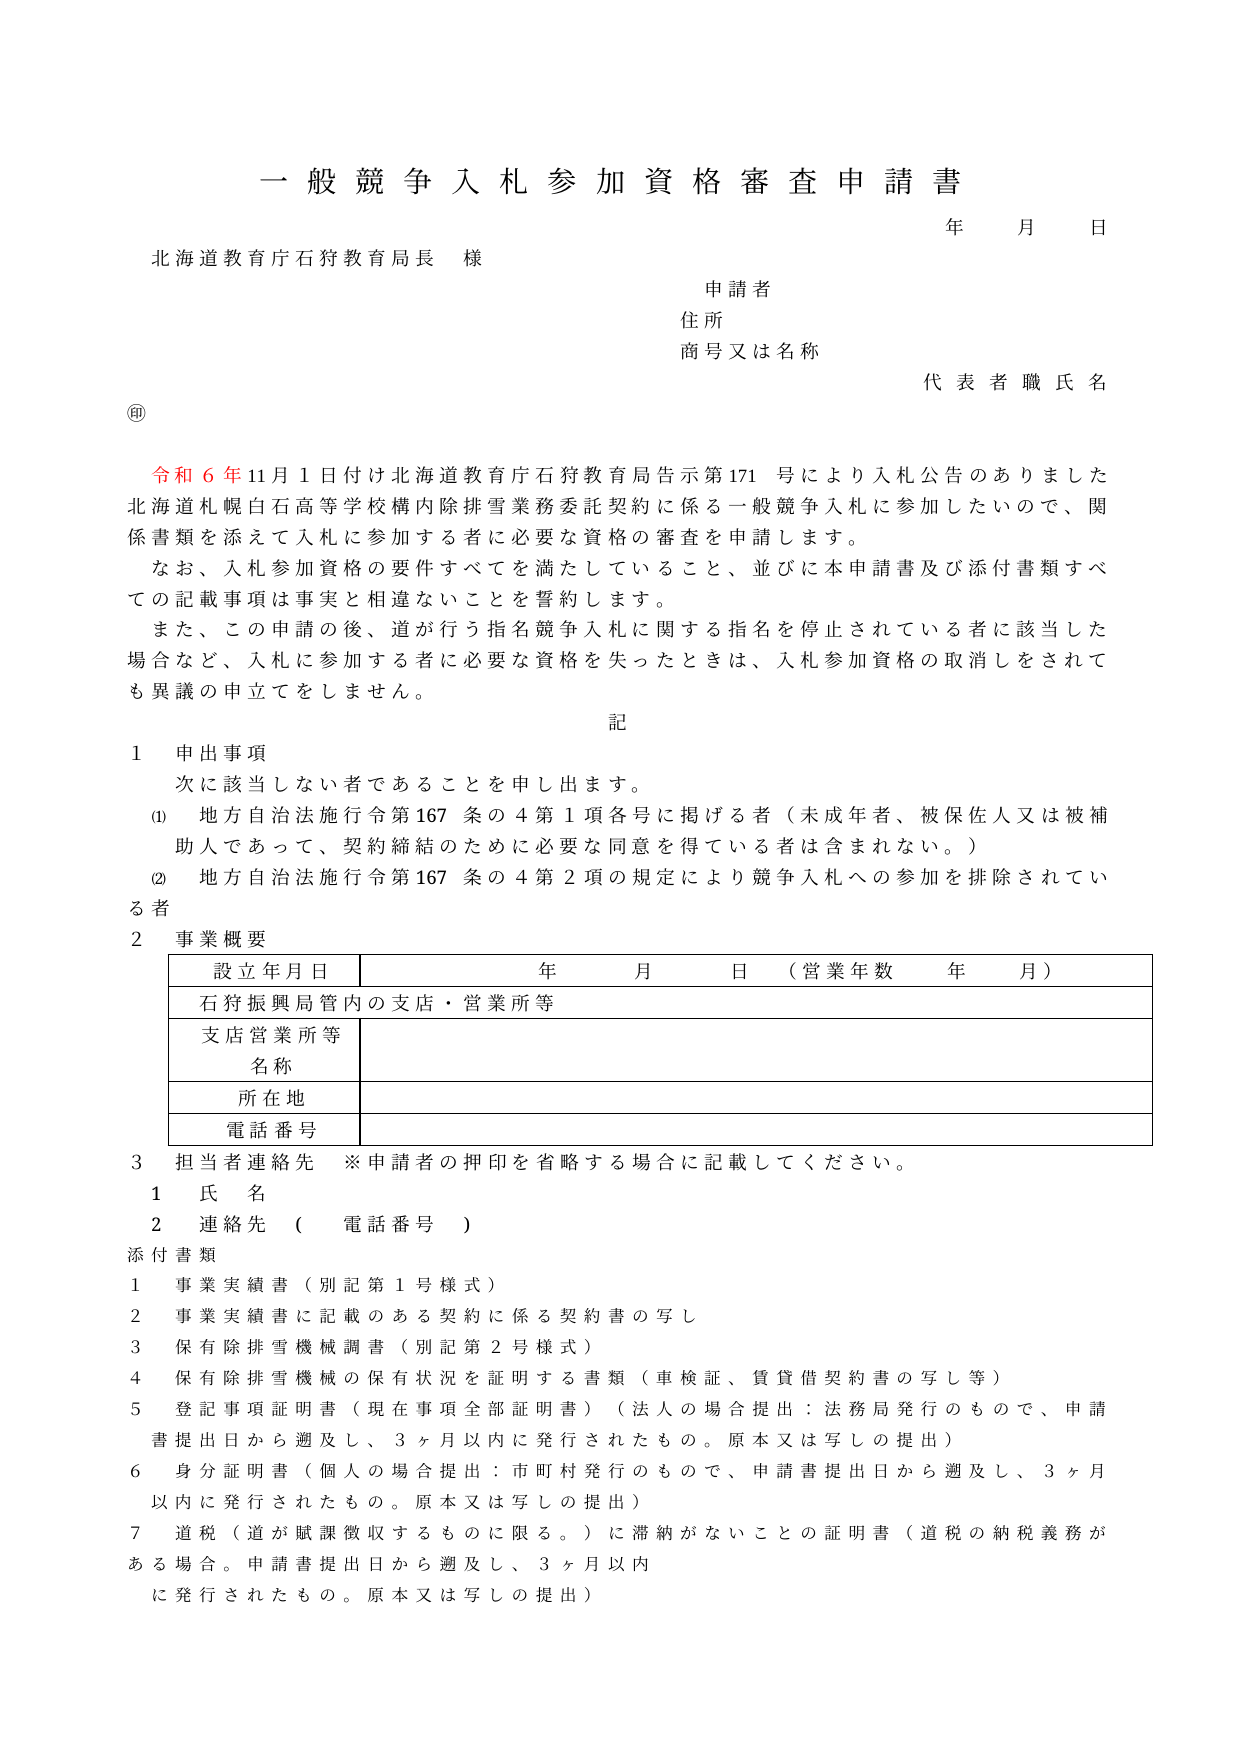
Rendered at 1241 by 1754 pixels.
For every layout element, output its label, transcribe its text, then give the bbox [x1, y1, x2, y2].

table_cell [361, 1114, 1152, 1144]
table_cell 所在地 [169, 1082, 359, 1112]
text １ 事業実績書（別記第１号様式） [127, 1269, 1113, 1300]
text に発行されたもの。原本又は写しの提出） [127, 1579, 1113, 1609]
list 氏 名 [149, 1176, 1113, 1207]
text また、この申請の後、道が行う指名競争入札に関する指名を停止されている者に該当した場合など、入札に参加する者に必要な資格を失ったときは、入札参加資格の取消しをされても異議の申立てをしません。 [127, 613, 1113, 706]
table_cell 電話番号 [169, 1114, 359, 1144]
text 記 [127, 706, 1113, 737]
text 申請者 [127, 273, 1113, 304]
table_cell 支店営業所等名称 [169, 1019, 359, 1081]
text ３ 保有除排雪機械調書（別記第２号様式） [127, 1331, 1113, 1362]
text 令和６年11月１日付け北海道教育庁石狩教育局告示第171号により入札公告のありました北海道札幌白石高等学校構内除排雪業務委託契約に係る一般競争入札に参加したいので、関係書類を添えて入札に参加する者に必要な資格の審査を申請します。 [127, 459, 1113, 551]
table_header 年 月 日 （営業年数 年 月） [361, 955, 1152, 986]
text なお、入札参加資格の要件すべてを満たしていること、並びに本申請書及び添付書類すべての記載事項は事実と相違ないことを誓約します。 [127, 551, 1113, 613]
text 商号又は名称 [127, 335, 1113, 366]
text ４ 保有除排雪機械の保有状況を証明する書類（車検証、賃貸借契約書の写し等） [127, 1362, 1113, 1393]
text ６ 身分証明書（個人の場合提出：市町村発行のもので、申請書提出日から遡及し、３ヶ月以内に発行されたもの。原本又は写しの提出） [127, 1455, 1113, 1517]
text 北海道教育庁石狩教育局長 様 [127, 242, 1113, 273]
text 添付書類 [127, 1238, 1113, 1269]
table_header 設立年月日 [169, 955, 359, 986]
text ２ 事業概要 [127, 923, 1113, 954]
table_cell 石狩振興局管内の支店・営業所等 [169, 987, 1128, 1018]
text 年 月 日 [127, 211, 1113, 242]
text ２ 事業実績書に記載のある契約に係る契約書の写し [127, 1300, 1113, 1331]
text １ 申出事項 [127, 737, 1113, 768]
text 一般競争入札参加資格審査申請書 [127, 149, 1113, 211]
text 住所 [127, 304, 1113, 335]
text ⑴ 地方自治法施行令第167条の４第１項各号に掲げる者（未成年者、被保佐人又は被補助人であって、契約締結のために必要な同意を得ている者は含まれない。） [148, 799, 1113, 861]
table_cell [1128, 987, 1152, 1018]
text ７ 道税（道が賦課徴収するものに限る。）に滞納がないことの証明書（道税の納税義務がある場合。申請書提出日から遡及し、３ヶ月以内 [127, 1517, 1113, 1579]
text ５ 登記事項証明書（現在事項全部証明書）（法人の場合提出：法務局発行のもので、申請書提出日から遡及し、３ヶ月以内に発行されたもの。原本又は写しの提出） [127, 1393, 1113, 1455]
text ⑵ 地方自治法施行令第167条の４第２項の規定により競争入札への参加を排除されている者 [127, 861, 1113, 923]
table_cell [361, 1082, 1152, 1112]
text 次に該当しない者であることを申し出ます。 [127, 768, 1113, 799]
text ３ 担当者連絡先 ※申請者の押印を省略する場合に記載してください。 [127, 1146, 1113, 1176]
table_cell [361, 1019, 1152, 1081]
text 代表者職氏名 ㊞ [127, 366, 1113, 428]
list 連絡先(電話番号) [149, 1207, 1113, 1238]
